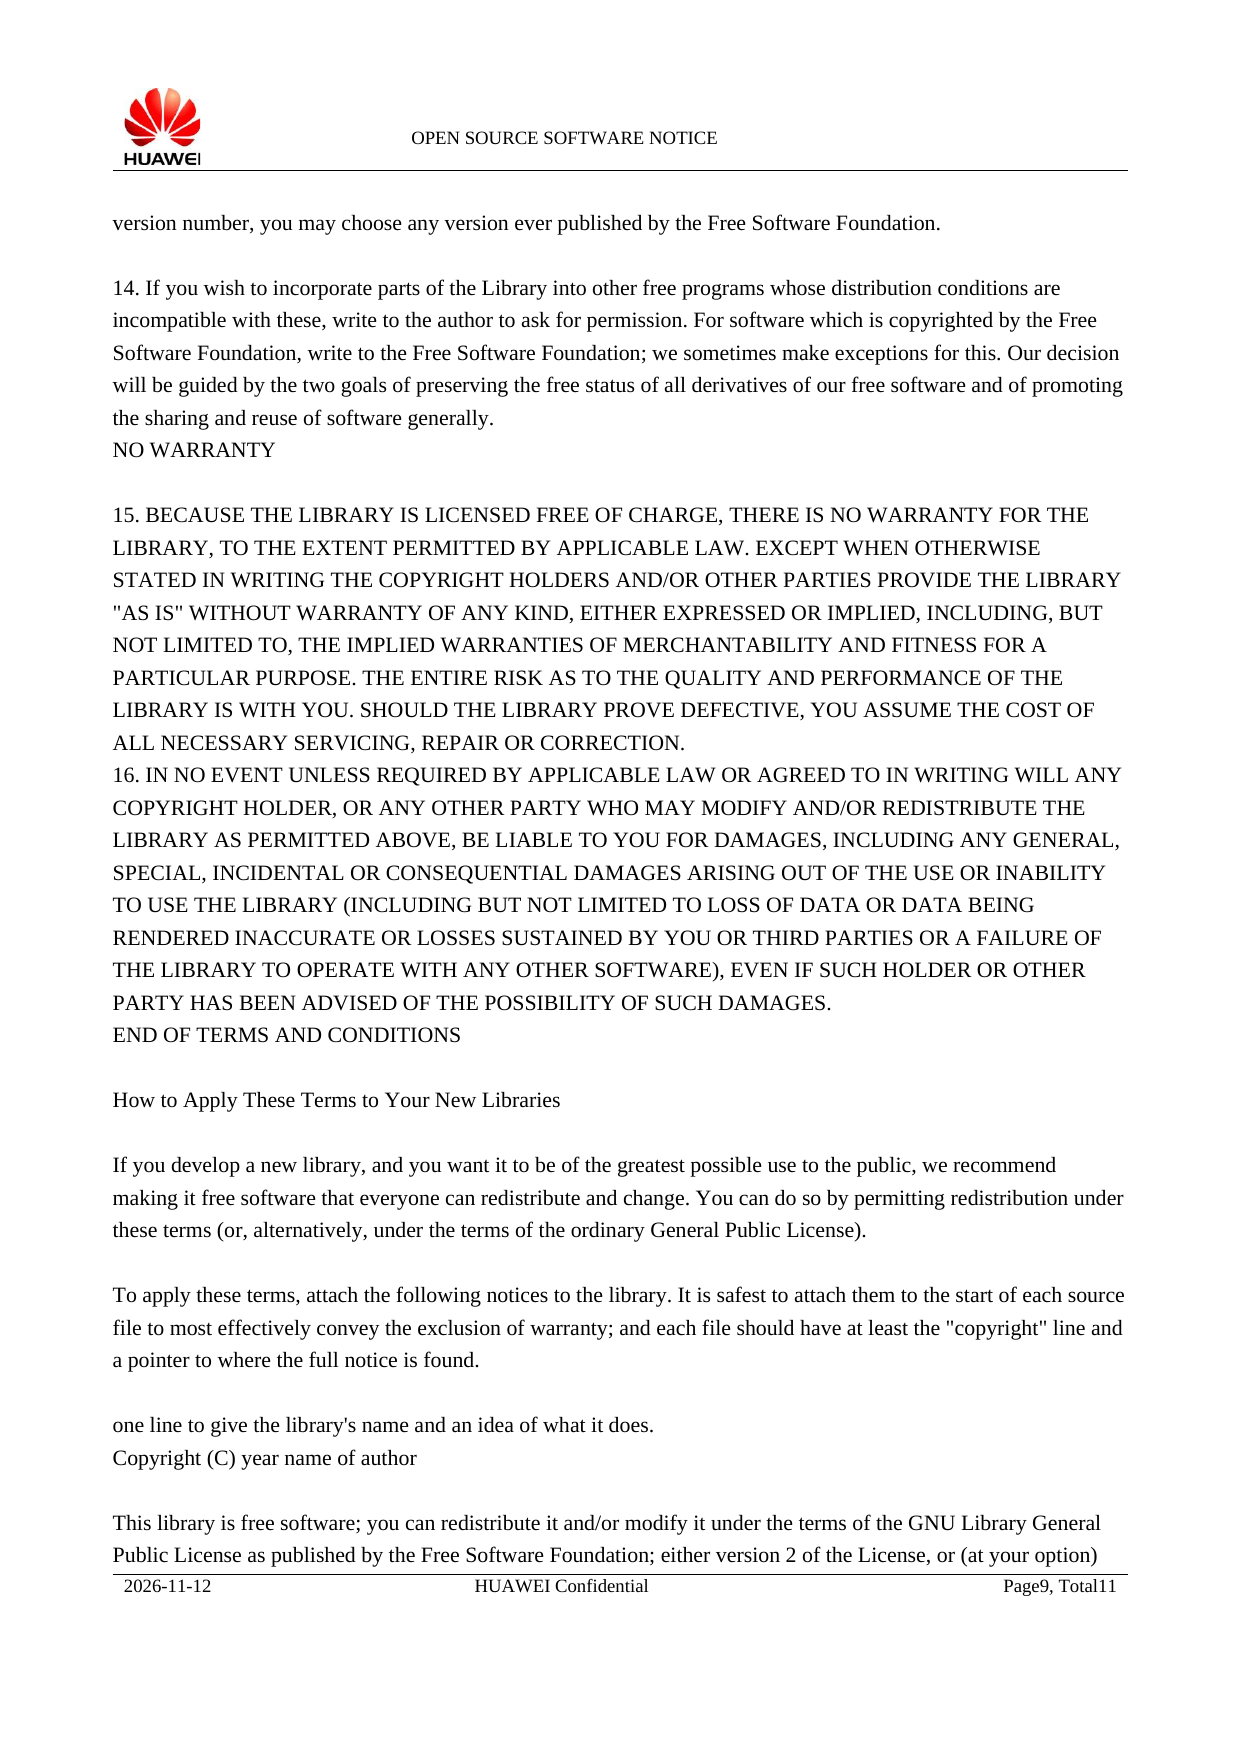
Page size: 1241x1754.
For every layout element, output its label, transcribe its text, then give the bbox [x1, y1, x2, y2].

picture [124, 88, 201, 165]
